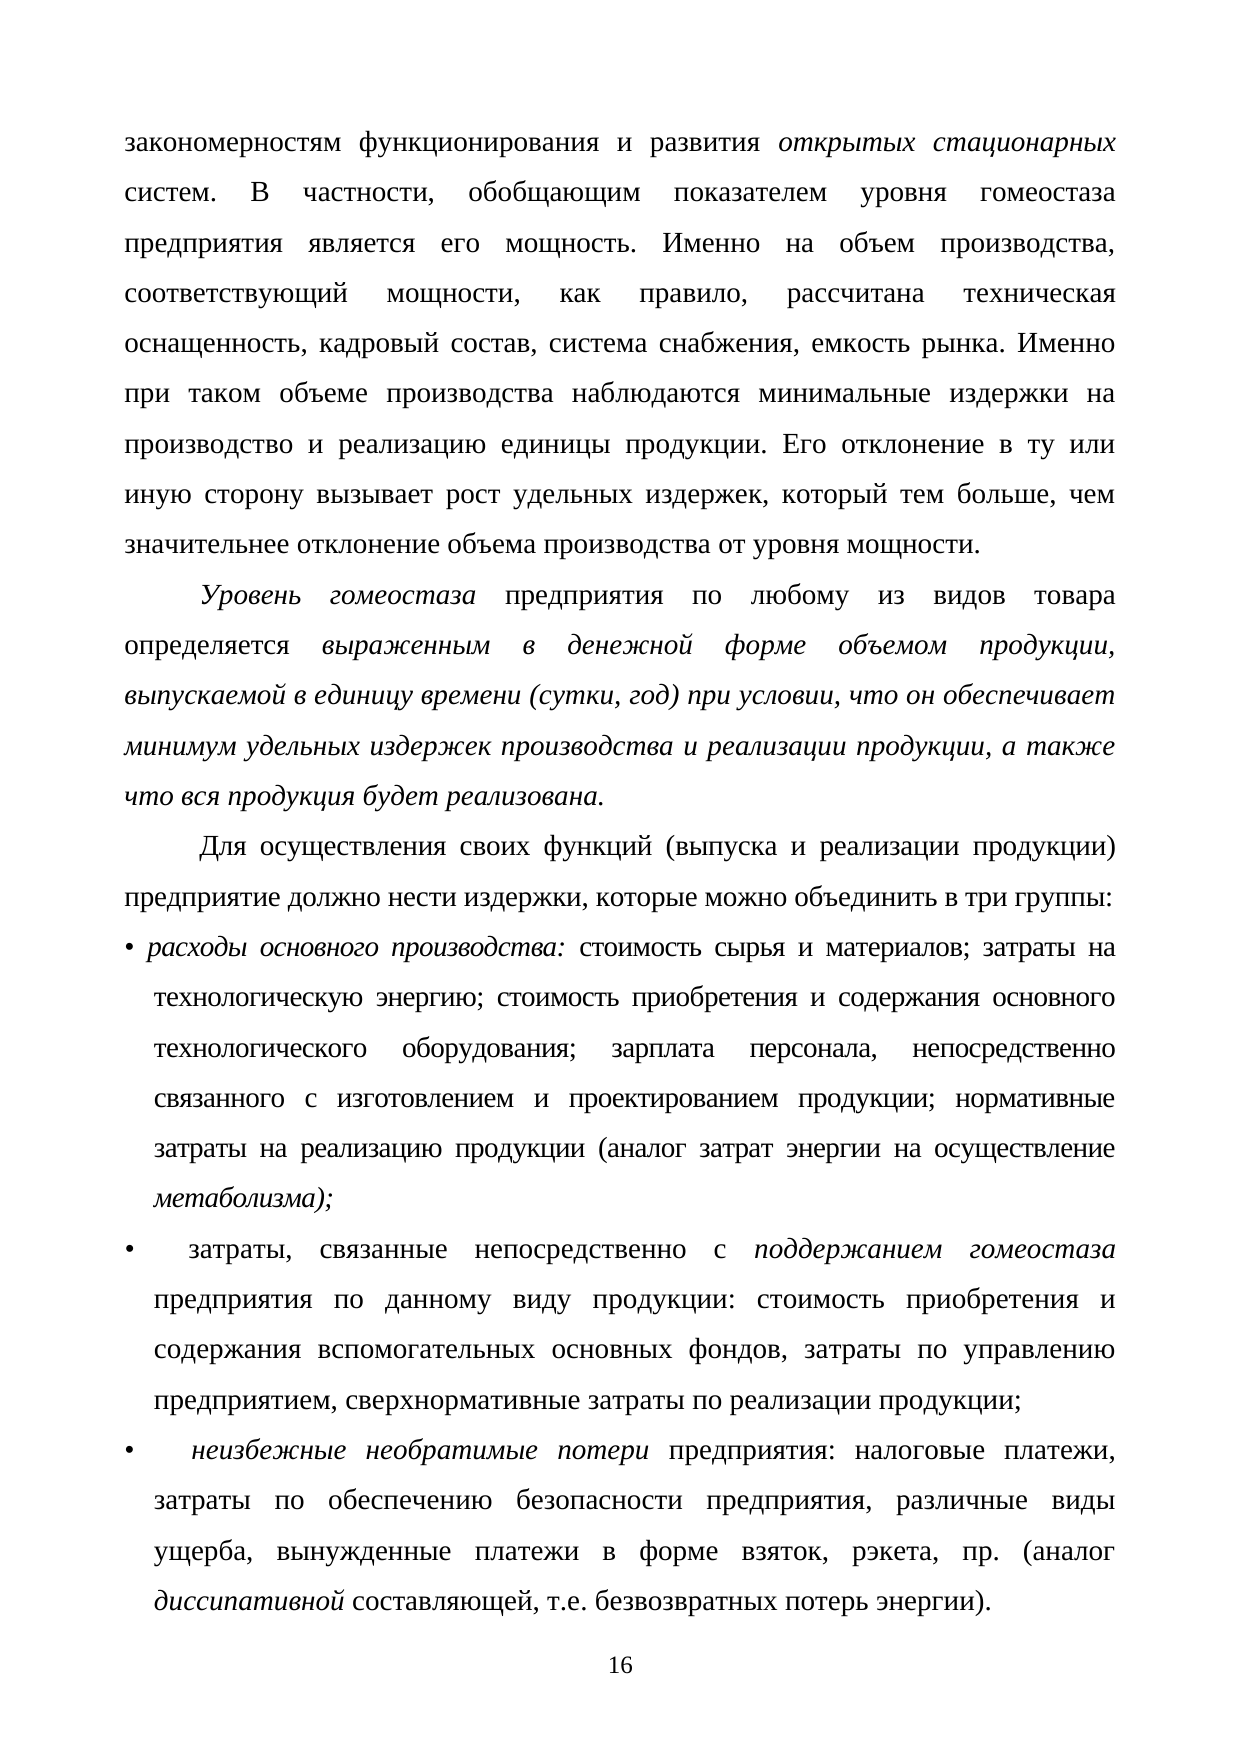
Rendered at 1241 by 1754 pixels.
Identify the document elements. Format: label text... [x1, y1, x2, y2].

text Уровень гомеостаза предприятия по любому из видов товара определяется выраженным в денежной форме объемом продукции, выпускаемой в единицу времени (сутки, год) при условии, что он обеспечивает минимум удельных издержек производства и реализации продукции, а также что вся продукция будет реализована. [124, 577, 1116, 812]
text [124, 124, 1116, 560]
text Для осуществления своих функций (выпуска и реализации продукции) предприятие должно нести издержки, которые можно объединить в три группы: [124, 828, 1116, 912]
text • расходы основного производства: стоимость сырья и материалов; затраты на технологическую энергию; стоимость приобретения и содержания основного технологического оборудования; зарплата персонала, непосредственно связанного с изготовлением и проектированием продукции; нормативные затраты на реализацию продукции (аналог затрат энергии на осуществление метаболизма); [124, 929, 1116, 1214]
text • неизбежные необратимые потери предприятия: налоговые платежи, затраты по обеспечению безопасности предприятия, различные виды ущерба, вынужденные платежи в форме взяток, рэкета, пр. (аналог диссипативной составляющей, т.е. безвозвратных потерь энергии). [124, 1432, 1116, 1617]
text • затраты, связанные непосредственно с поддержанием гомеостаза предприятия по данному виду продукции: стоимость приобретения и содержания вспомогательных основных фондов, затраты по управлению предприятием, сверхнормативные затраты по реализации продукции; [124, 1231, 1116, 1415]
